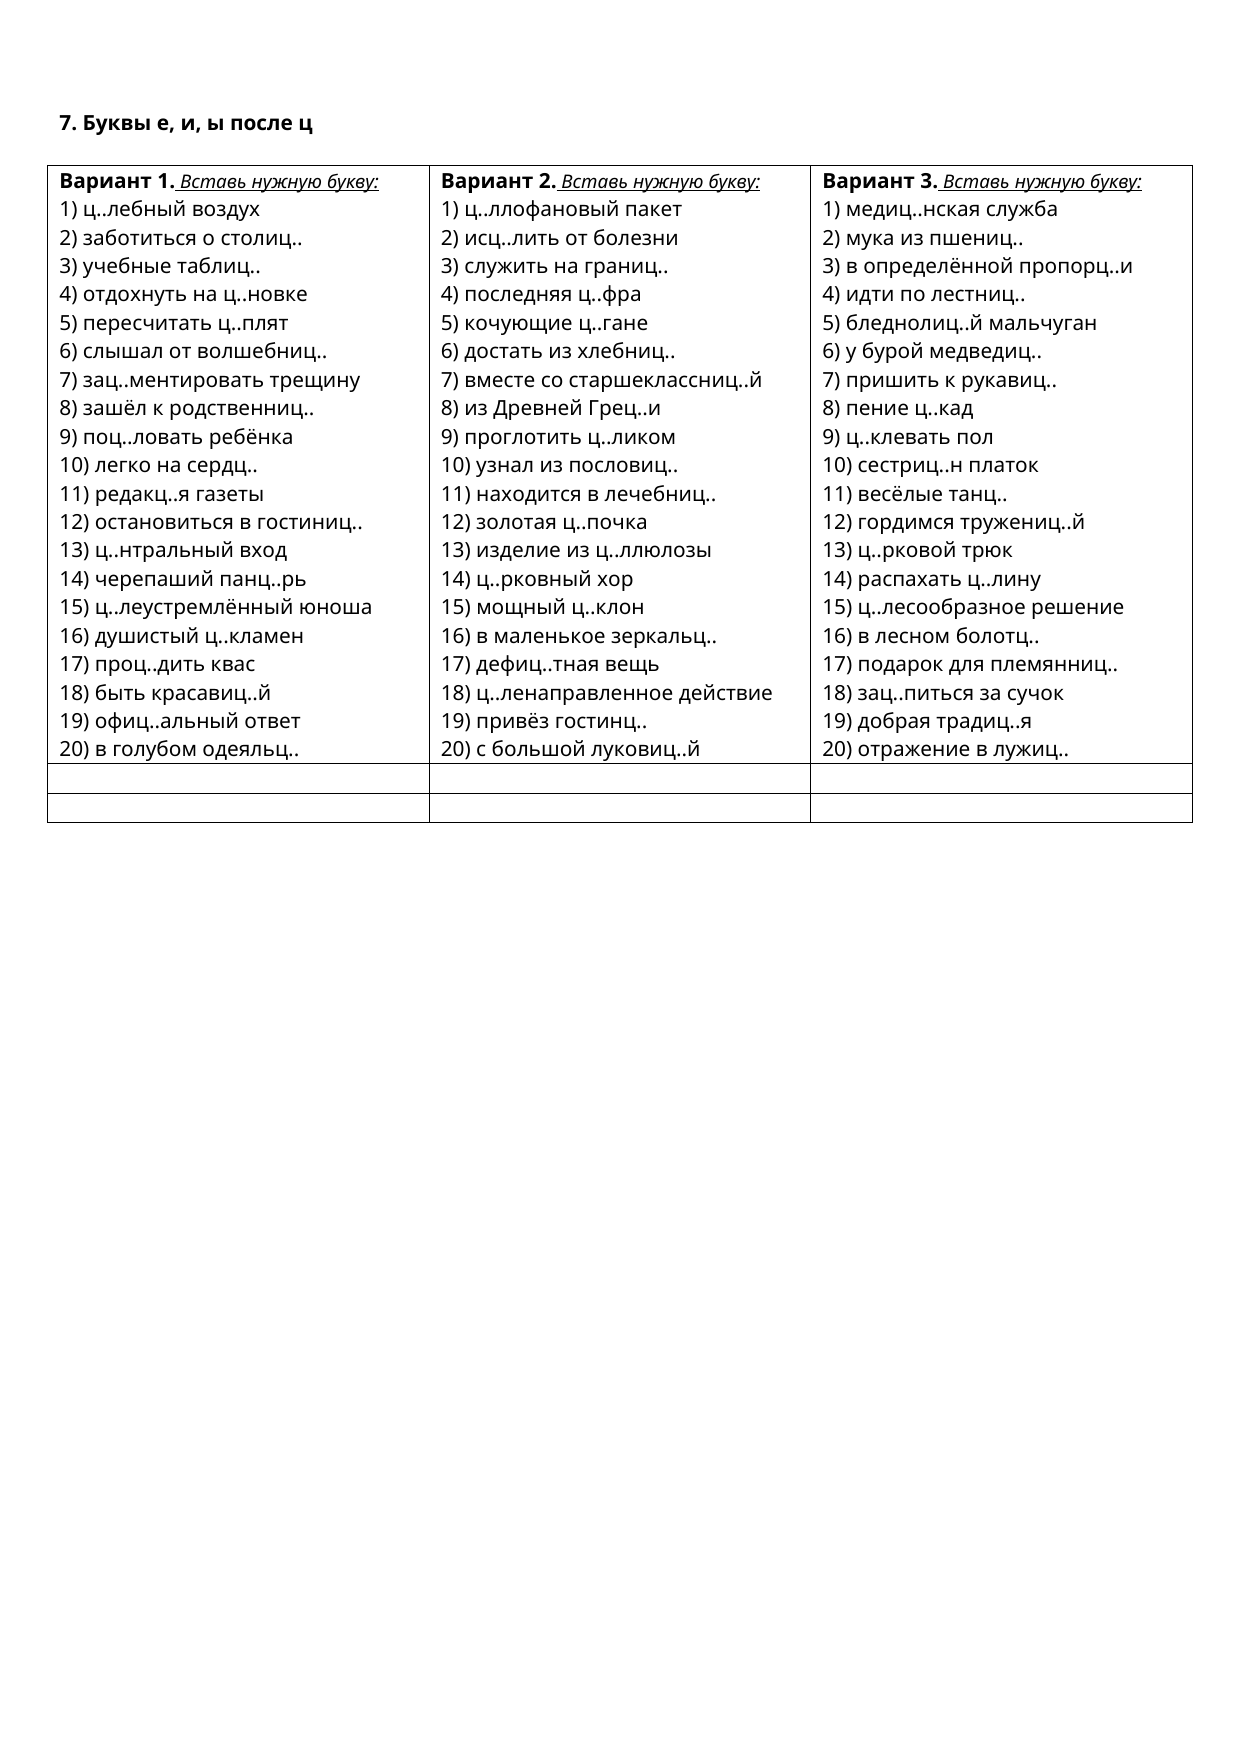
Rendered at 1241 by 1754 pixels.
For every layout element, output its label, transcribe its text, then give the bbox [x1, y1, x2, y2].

table_header Вариант 3. Вставь нужную букву: 1) медиц..нская служба 2) мука из пшениц.. 3) в определённой пропорц..и 4) идти по лестниц.. 5) бледнолиц..й мальчуган 6) у бурой медведиц.. 7) пришить к рукавиц.. 8) пение ц..кад 9) ц..клевать пол 10) сестриц..н платок 11) весёлые танц.. 12) гордимся тружениц..й 13) ц..рковой трюк 14) распахать ц..лину 15) ц..лесообразное решение 16) в лесном болотц.. 17) подарок для племянниц.. 18) зац..питься за сучок 19) добрая традиц..я 20) отражение в лужиц.. [811, 166, 1192, 763]
table_header Вариант 1. Вставь нужную букву: 1) ц..лебный воздух 2) заботиться о столиц.. 3) учебные таблиц.. 4) отдохнуть на ц..новке 5) пересчитать ц..плят 6) слышал от волшебниц.. 7) зац..ментировать трещину 8) зашёл к родственниц.. 9) поц..ловать ребёнка 10) легко на сердц.. 11) редакц..я газеты 12) остановиться в гостиниц.. 13) ц..нтральный вход 14) черепаший панц..рь 15) ц..леустремлённый юноша 16) душистый ц..кламен 17) проц..дить квас 18) быть красавиц..й 19) офиц..альный ответ 20) в голубом одеяльц.. [48, 166, 429, 763]
table_header Вариант 2. Вставь нужную букву: 1) ц..ллофановый пакет 2) исц..лить от болезни 3) служить на границ.. 4) последняя ц..фра 5) кочующие ц..гане 6) достать из хлебниц.. 7) вместе со старшеклассниц..й 8) из Древней Грец..и 9) проглотить ц..ликом 10) узнал из пословиц.. 11) находится в лечебниц.. 12) золотая ц..почка 13) изделие из ц..ллюлозы 14) ц..рковный хор 15) мощный ц..клон 16) в маленькое зеркальц.. 17) дефиц..тная вещь 18) ц..ленаправленное действие 19) привёз гостинц.. 20) с большой луковиц..й [430, 166, 810, 763]
table_cell [811, 764, 1192, 792]
table_cell [430, 764, 810, 792]
table_cell [811, 794, 1192, 822]
table_cell [48, 794, 429, 822]
table_cell [48, 764, 429, 792]
text 7. Буквы е, и, ы после ц [201, 108, 1181, 136]
table_cell [430, 794, 810, 822]
